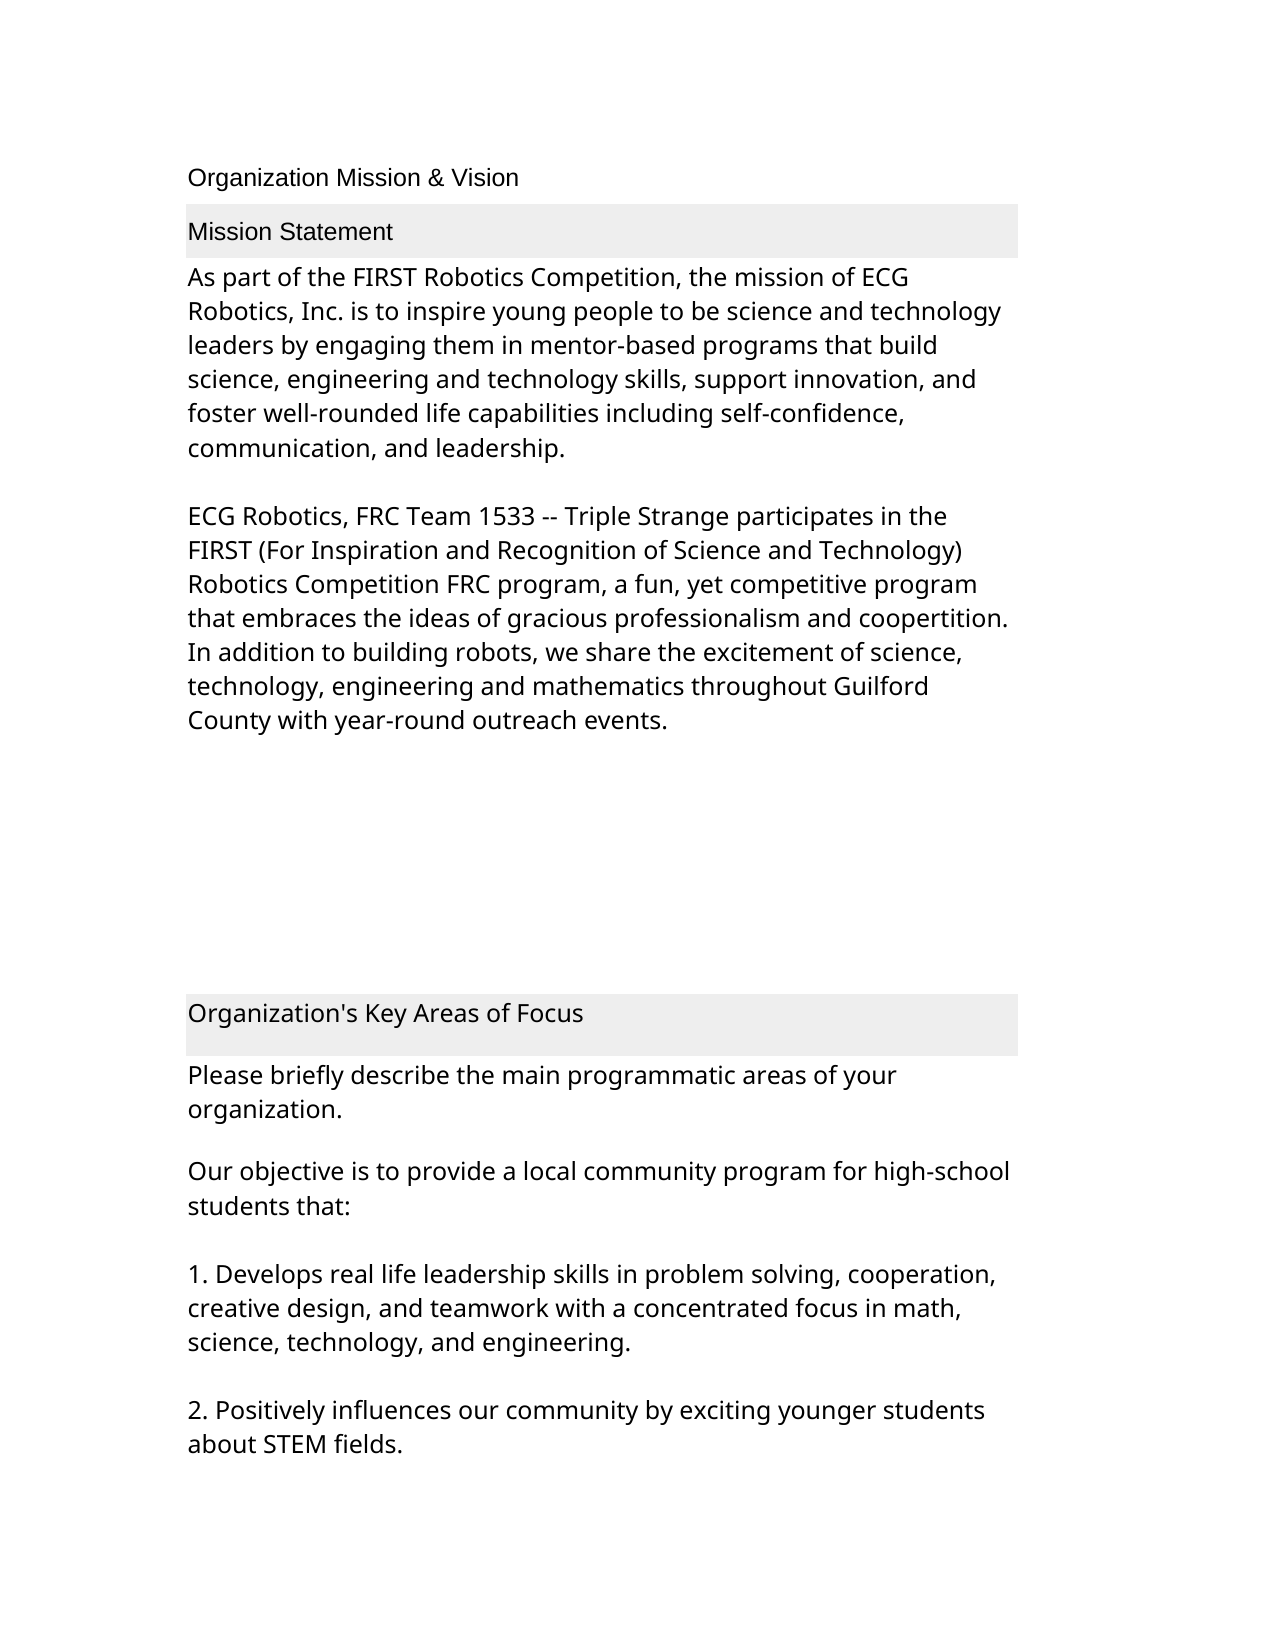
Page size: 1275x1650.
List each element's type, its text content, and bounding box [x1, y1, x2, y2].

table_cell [186, 1153, 1018, 1496]
table_cell Organization's Key Areas of Focus [186, 994, 1018, 1056]
table_header Organization Mission & Vision [186, 150, 1069, 204]
table_cell Please briefly describe the main programmatic areas of your organization. [186, 1056, 1018, 1152]
table_cell Mission Statement [186, 204, 1018, 258]
table_cell As part of the FIRST Robotics Competition, the mission of ECG Robotics, Inc. is to inspire young people to be science and technology leaders by engaging them in mentor-based programs that build science, engineering and technology skills, support innovation, and foster well-rounded life capabilities including self-confidence, communication, and leadership. ECG Robotics, FRC Team 1533 -- Triple Strange participates in the FIRST (For Inspiration and Recognition of Science and Technology) Robotics Competition FRC program, a fun, yet competitive program that embraces the ideas of gracious professionalism and coopertition. In addition to building robots, we share the excitement of science, technology, engineering and mathematics throughout Guilford County with year-round outreach events. [186, 258, 1018, 994]
